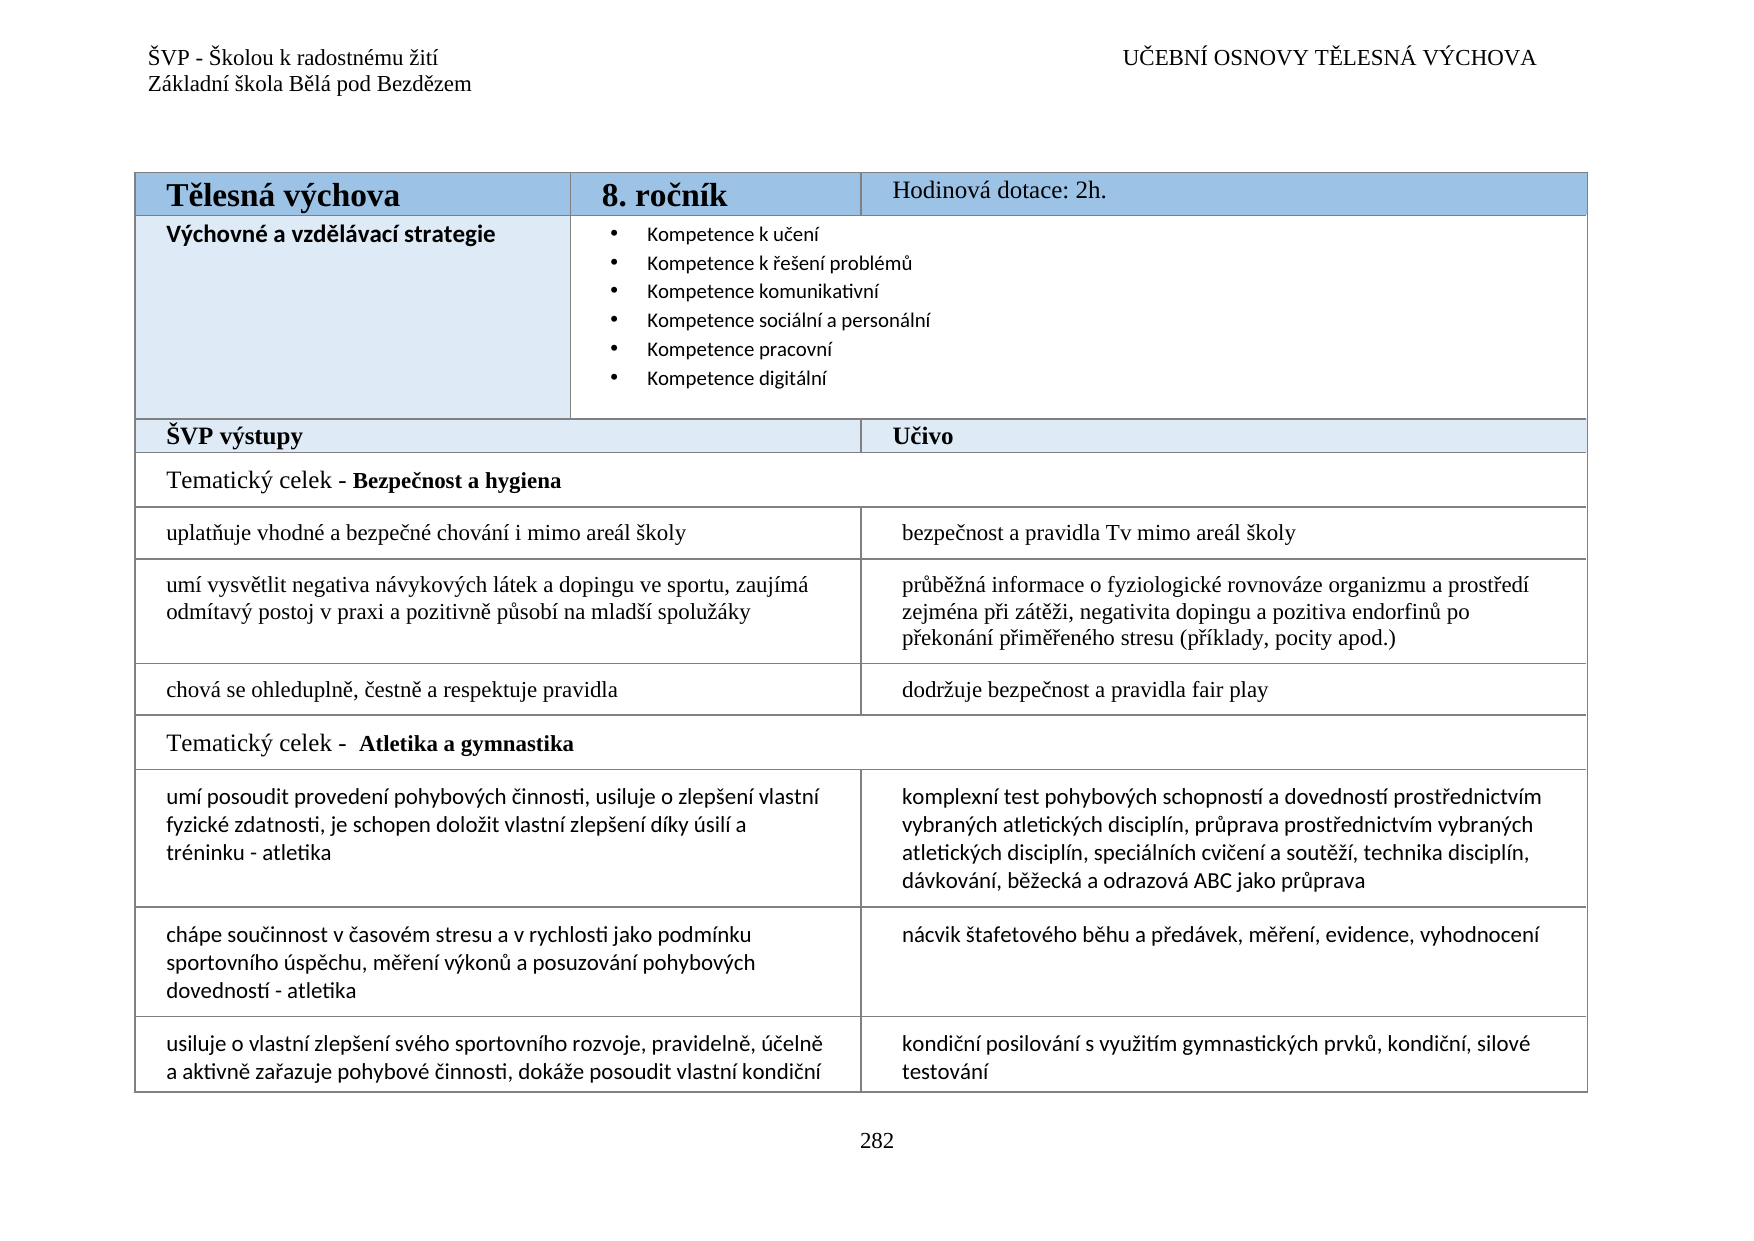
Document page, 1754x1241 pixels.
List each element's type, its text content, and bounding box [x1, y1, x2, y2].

table_cell umí posoudit provedení pohybových činnosti, usiluje o zlepšení vlastní fyzické zdatnosti, je schopen doložit vlastní zlepšení díky úsilí a tréninku - atletika [136, 770, 860, 906]
table_cell uplatňuje vhodné a bezpečné chování i mimo areál školy [136, 508, 860, 558]
table_cell Tematický celek - Atletika a gymnastika [136, 714, 1587, 768]
table_cell nácvik štafetového běhu a předávek, měření, evidence, vyhodnocení [862, 906, 1587, 1016]
table_cell Kompetence k učení Kompetence k řešení problémů Kompetence komunikativní Kompetence sociální a personální Kompetence pracovní Kompetence digitální [571, 215, 1587, 418]
table_header Tělesná výchova [136, 173, 570, 215]
table_cell Výchovné a vzdělávací strategie [136, 216, 570, 418]
table_cell chová se ohleduplně, čestně a respektuje pravidla [136, 664, 860, 714]
table_header 8. ročník [571, 173, 860, 215]
table_cell Tematický celek - Bezpečnost a hygiena [136, 452, 1587, 506]
table_cell ŠVP výstupy [136, 420, 860, 452]
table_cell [862, 1016, 1587, 1091]
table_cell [136, 1017, 860, 1091]
table_cell umí vysvětlit negativa návykových látek a dopingu ve sportu, zaujímá odmítavý postoj v praxi a pozitivně působí na mladší spolužáky [136, 560, 860, 662]
table_cell dodržuje bezpečnost a pravidla fair play [862, 663, 1587, 714]
table_cell komplexní test pohybových schopností a dovedností prostřednictvím vybraných atletických disciplín, průprava prostřednictvím vybraných atletických disciplín, speciálních cvičení a soutěží, technika disciplín, dávkování, běžecká a odrazová ABC jako průprava [862, 769, 1587, 906]
table_cell chápe součinnost v časovém stresu a v rychlosti jako podmínku sportovního úspěchu, měření výkonů a posuzování pohybových dovedností - atletika [136, 908, 860, 1016]
table_cell průběžná informace o fyziologické rovnováze organizmu a prostředí zejména při zátěži, negativita dopingu a pozitiva endorfinů po překonání přiměřeného stresu (příklady, pocity apod.) [862, 558, 1587, 662]
table_header Hodinová dotace: 2h. [862, 173, 1587, 215]
table_cell bezpečnost a pravidla Tv mimo areál školy [862, 506, 1587, 558]
table_cell Učivo [862, 418, 1587, 452]
